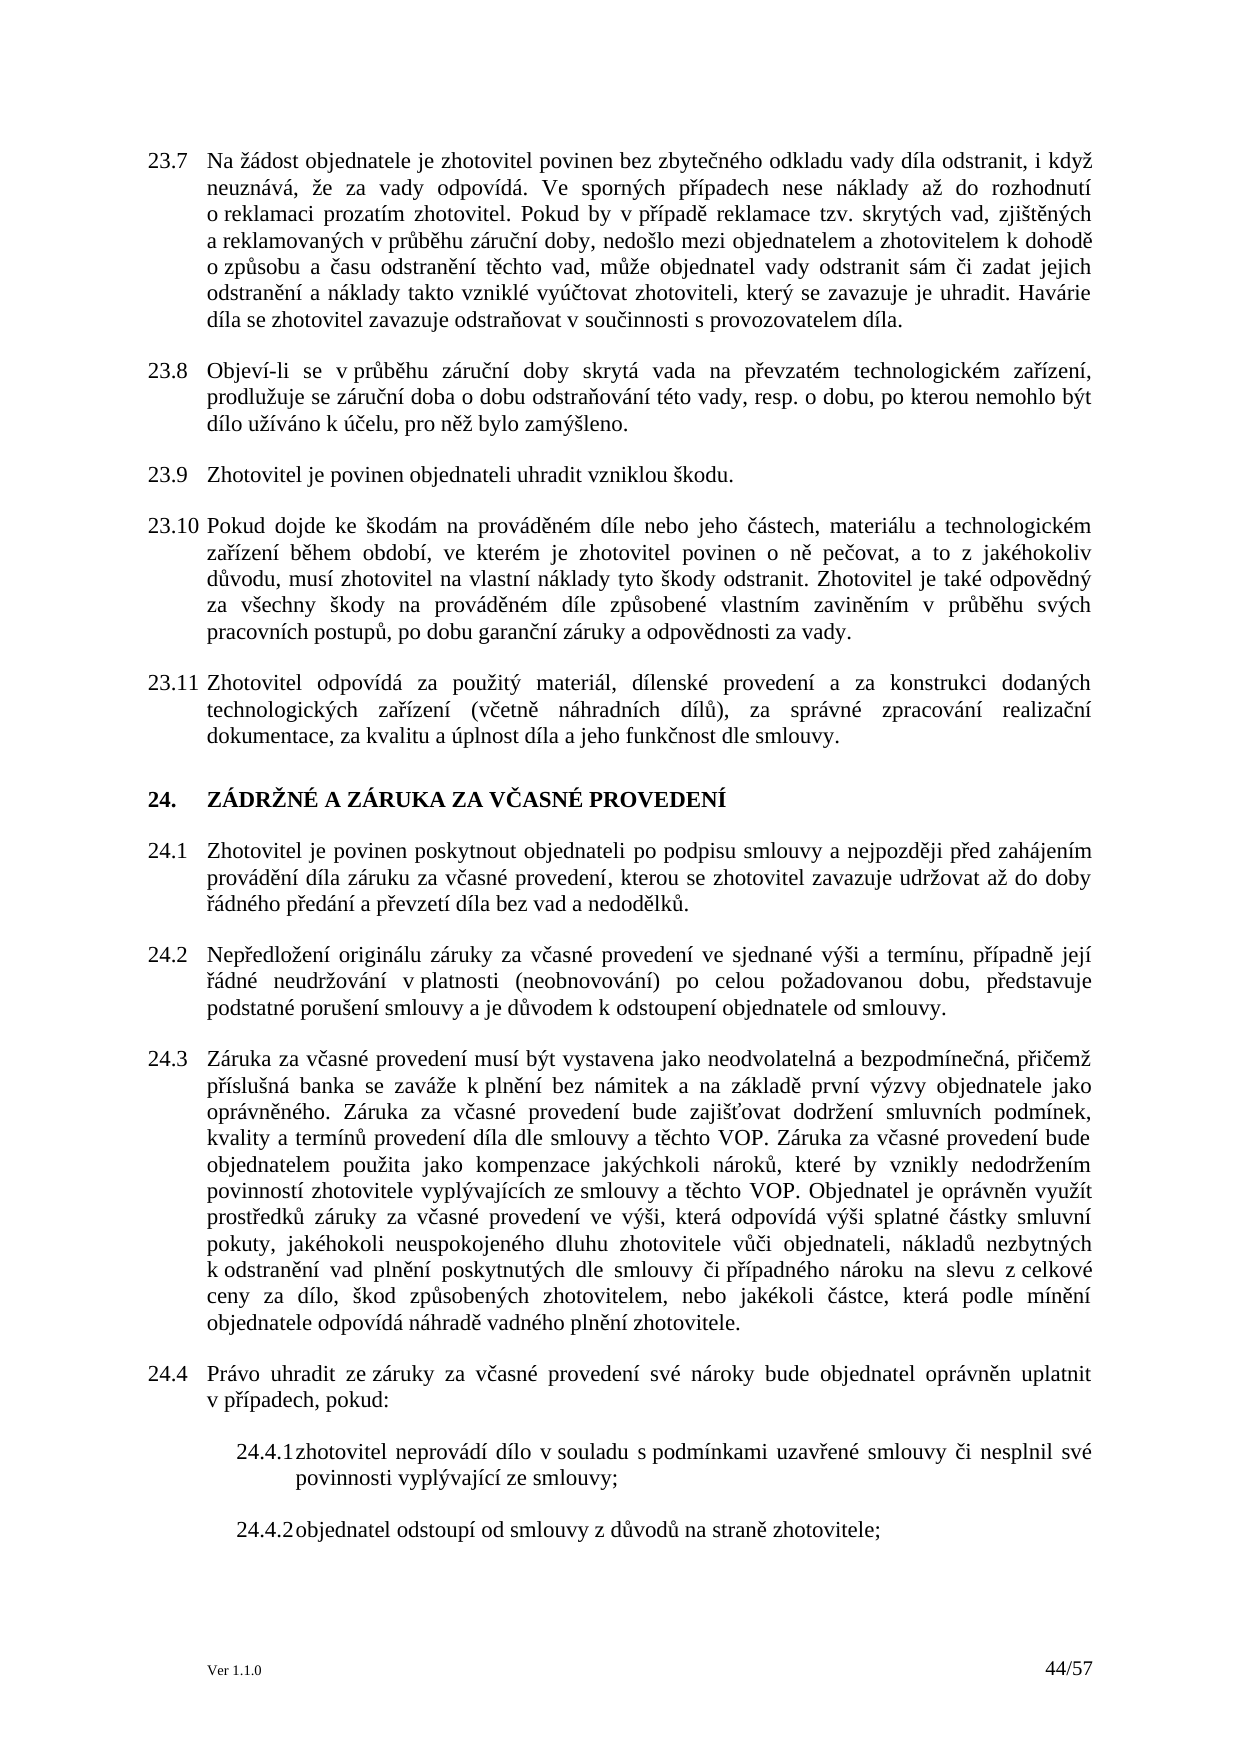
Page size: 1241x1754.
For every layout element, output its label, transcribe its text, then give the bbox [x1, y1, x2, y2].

text Právo uhradit ze záruky za včasné provedení své nároky bude objednatel oprávněn uplatnit v případech, pokud: [148, 1360, 1093, 1413]
text zhotovitel neprovádí dílo v souladu s podmínkami uzavřené smlouvy či nesplnil své povinnosti vyplývající ze smlouvy; [236, 1438, 1093, 1491]
text Zhotovitel je povinen poskytnout objednateli po podpisu smlouvy a nejpozději před zahájením provádění díla záruku za včasné provedení, kterou se zhotovitel zavazuje udržovat až do doby řádného předání a převzetí díla bez vad a nedodělků. [148, 837, 1093, 916]
text objednatel odstoupí od smlouvy z důvodů na straně zhotovitele; [236, 1516, 1093, 1542]
text Objeví-li se v průběhu záruční doby skrytá vada na převzatém technologickém zařízení, prodlužuje se záruční doba o dobu odstraňování této vady, resp. o dobu, po kterou nemohlo být dílo užíváno k účelu, pro něž bylo zamýšleno. [148, 357, 1093, 436]
text zádržné a záruka za včasné provedení [148, 786, 1093, 812]
text Zhotovitel je povinen objednateli uhradit vzniklou škodu. [148, 461, 1093, 487]
text Zhotovitel odpovídá za použitý materiál, dílenské provedení a za konstrukci dodaných technologických zařízení (včetně náhradních dílů), za správné zpracování realizační dokumentace, za kvalitu a úplnost díla a jeho funkčnost dle smlouvy. [148, 669, 1093, 748]
text Nepředložení originálu záruky za včasné provedení ve sjednané výši a termínu, případně její řádné neudržování v platnosti (neobnovování) po celou požadovanou dobu, představuje podstatné porušení smlouvy a je důvodem k odstoupení objednatele od smlouvy. [148, 941, 1093, 1020]
text Na žádost objednatele je zhotovitel povinen bez zbytečného odkladu vady díla odstranit, i když neuznává, že za vady odpovídá. Ve sporných případech nese náklady až do rozhodnutí o reklamaci prozatím zhotovitel. Pokud by v případě reklamace tzv. skrytých vad, zjištěných a reklamovaných v průběhu záruční doby, nedošlo mezi objednatelem a zhotovitelem k dohodě o způsobu a času odstranění těchto vad, může objednatel vady odstranit sám či zadat jejich odstranění a náklady takto vzniklé vyúčtovat zhotoviteli, který se zavazuje je uhradit. Havárie díla se zhotovitel zavazuje odstraňovat v součinnosti s provozovatelem díla. [148, 148, 1093, 332]
text Pokud dojde ke škodám na prováděném díle nebo jeho částech, materiálu a technologickém zařízení během období, ve kterém je zhotovitel povinen o ně pečovat, a to z jakéhokoliv důvodu, musí zhotovitel na vlastní náklady tyto škody odstranit. Zhotovitel je také odpovědný za všechny škody na prováděném díle způsobené vlastním zaviněním v průběhu svých pracovních postupů, po dobu garanční záruky a odpovědnosti za vady. [148, 512, 1093, 644]
text Záruka za včasné provedení musí být vystavena jako neodvolatelná a bezpodmínečná, přičemž příslušná banka se zaváže k plnění bez námitek a na základě první výzvy objednatele jako oprávněného. Záruka za včasné provedení bude zajišťovat dodržení smluvních podmínek, kvality a termínů provedení díla dle smlouvy a těchto VOP. Záruka za včasné provedení bude objednatelem použita jako kompenzace jakýchkoli nároků, které by vznikly nedodržením povinností zhotovitele vyplývajících ze smlouvy a těchto VOP. Objednatel je oprávněn využít prostředků záruky za včasné provedení ve výši, která odpovídá výši splatné částky smluvní pokuty, jakéhokoli neuspokojeného dluhu zhotovitele vůči objednateli, nákladů nezbytných k odstranění vad plnění poskytnutých dle smlouvy či případného nároku na slevu z celkové ceny za dílo, škod způsobených zhotovitelem, nebo jakékoli částce, která podle mínění objednatele odpovídá náhradě vadného plnění zhotovitele. [148, 1045, 1093, 1335]
